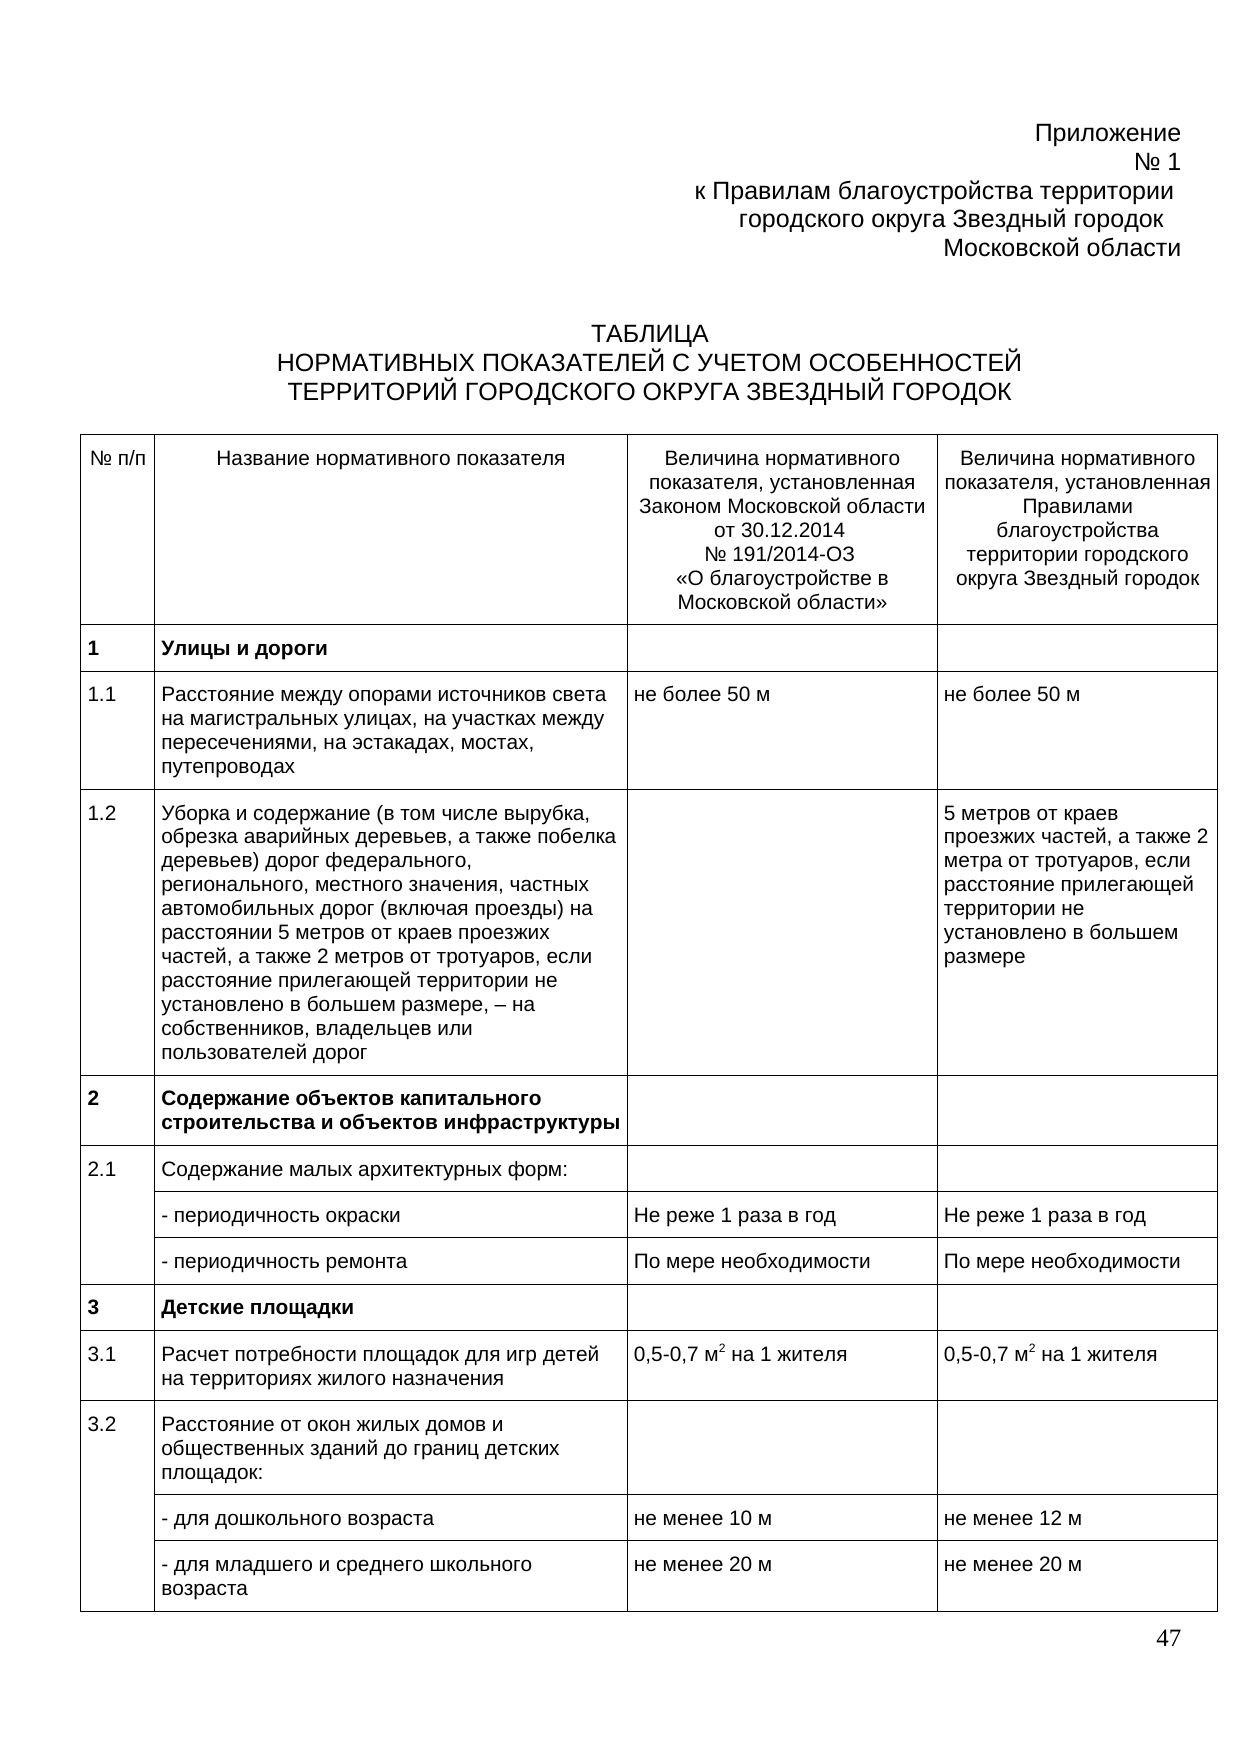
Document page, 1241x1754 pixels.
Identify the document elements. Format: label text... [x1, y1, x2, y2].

text НОРМАТИВНЫХ ПОКАЗАТЕЛЕЙ С УЧЕТОМ ОСОБЕННОСТЕЙ [118, 348, 1181, 377]
table_header Величина нормативного показателя, установленная Законом Московской области от 30.12.2014 № 191/2014-ОЗ «О благоустройстве в Московской области» [628, 435, 937, 624]
table_header Величина нормативного показателя, установленная Правилами благоустройства территории городского округа Звездный городок [938, 435, 1217, 624]
table_cell [938, 1076, 1217, 1145]
table_cell 2.1 [81, 1146, 154, 1283]
table_cell 3.2 [81, 1401, 154, 1611]
table_cell - для младшего и среднего школьного возраста [155, 1541, 627, 1611]
table_cell 2 [81, 1076, 154, 1145]
table_cell Содержание объектов капитального строительства и объектов инфраструктуры [155, 1076, 627, 1145]
table_cell 1.2 [81, 790, 154, 1074]
table_cell 0,5-0,7 м2 на 1 жителя [628, 1331, 937, 1400]
table_cell Улицы и дороги [155, 625, 627, 671]
table_cell [628, 1285, 937, 1330]
table_cell [628, 1146, 937, 1191]
table_cell не более 50 м [938, 672, 1217, 789]
text Приложение № 1 [620, 118, 1181, 176]
text ТЕРРИТОРИЙ ГОРОДСКОГО ОКРУГА ЗВЕЗДНЫЙ ГОРОДОК [118, 377, 1181, 406]
table_cell Расчет потребности площадок для игр детей на территориях жилого назначения [155, 1331, 627, 1400]
table_cell 3.1 [81, 1331, 154, 1400]
table_cell [628, 790, 937, 1074]
table_cell не менее 20 м [938, 1541, 1217, 1611]
table_cell не более 50 м [628, 672, 937, 789]
table_cell 1.1 [81, 672, 154, 789]
table_header № п/п [81, 435, 154, 624]
table_cell Не реже 1 раза в год [938, 1192, 1217, 1237]
table_cell [938, 625, 1217, 671]
text ТАБЛИЦА [118, 319, 1181, 348]
table_cell По мере необходимости [628, 1238, 937, 1283]
table_cell [628, 1076, 937, 1145]
table_cell [628, 1401, 937, 1494]
table_cell Расстояние между опорами источников света на магистральных улицах, на участках между пересечениями, на эстакадах, мостах, путепроводах [155, 672, 627, 789]
table_cell не менее 20 м [628, 1541, 937, 1611]
table_cell [938, 1401, 1217, 1494]
table_header Название нормативного показателя [155, 435, 627, 624]
table_cell [938, 1285, 1217, 1330]
table_cell не менее 12 м [938, 1495, 1217, 1540]
table_cell Уборка и содержание (в том числе вырубка, обрезка аварийных деревьев, а также побелка деревьев) дорог федерального, регионального, местного значения, частных автомобильных дорог (включая проезды) на расстоянии 5 метров от краев проезжих частей, а также 2 метров от тротуаров, если расстояние прилегающей территории не установлено в большем размере, – на собственников, владельцев или пользователей дорог [155, 790, 627, 1074]
table_cell Не реже 1 раза в год [628, 1192, 937, 1237]
table_cell [628, 625, 937, 671]
table_cell По мере необходимости [938, 1238, 1217, 1283]
table_cell [938, 1146, 1217, 1191]
table_cell Детские площадки [155, 1285, 627, 1330]
table_cell Содержание малых архитектурных форм: [155, 1146, 627, 1191]
table_cell 3 [81, 1285, 154, 1330]
text к Правилам благоустройства территории городского округа Звездный городок Московской области [575, 176, 1181, 262]
table_cell не менее 10 м [628, 1495, 937, 1540]
table_cell - для дошкольного возраста [155, 1495, 627, 1540]
table_cell 1 [81, 625, 154, 671]
table_cell Расстояние от окон жилых домов и общественных зданий до границ детских площадок: [155, 1401, 627, 1494]
table_cell 0,5-0,7 м2 на 1 жителя [938, 1331, 1217, 1400]
table_cell 5 метров от краев проезжих частей, а также 2 метра от тротуаров, если расстояние прилегающей территории не установлено в большем размере [938, 790, 1217, 1074]
table_cell - периодичность ремонта [155, 1238, 627, 1283]
table_cell - периодичность окраски [155, 1192, 627, 1237]
